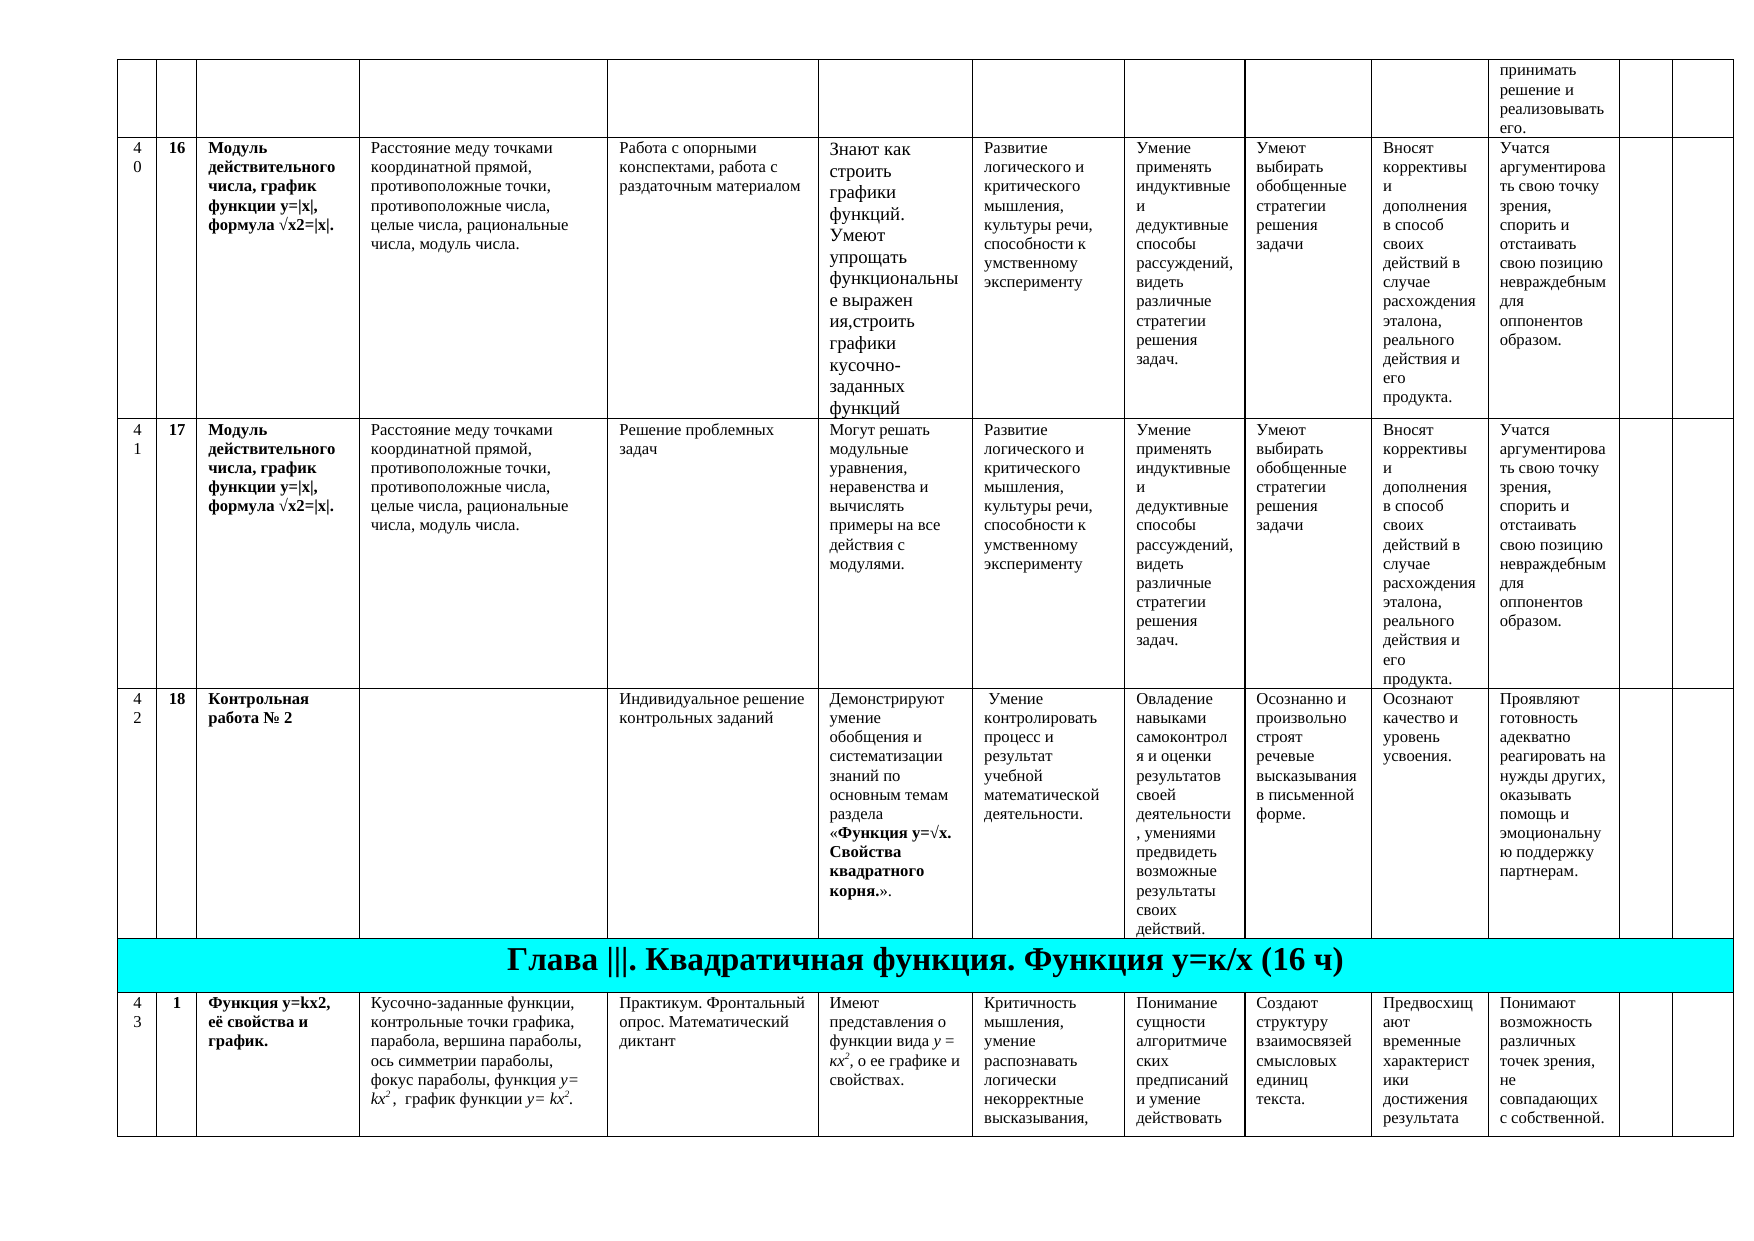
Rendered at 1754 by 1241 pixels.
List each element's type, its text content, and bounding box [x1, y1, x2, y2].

table_cell [1673, 689, 1733, 938]
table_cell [1246, 60, 1371, 137]
table_cell Умеют выбирать обобщенные стратегии решения задачи [1246, 138, 1371, 418]
table_cell [1673, 419, 1733, 688]
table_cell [1372, 993, 1488, 1136]
table_cell Модуль действительного числа, график функции у=|х|, формула √х2=|х|. [197, 138, 359, 418]
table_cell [197, 993, 359, 1136]
table_cell Вносят коррективы и дополнения в способ своих действий в случае расхождения эталона, реального действия и его продукта. [1372, 138, 1488, 418]
table_cell Вносят коррективы и дополнения в способ своих действий в случае расхождения эталона, реального действия и его продукта. [1372, 419, 1488, 688]
table_cell [1620, 689, 1672, 938]
table_cell [1620, 60, 1672, 137]
table_cell Контрольная работа № 2 [197, 689, 359, 938]
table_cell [1372, 60, 1488, 137]
table_cell 41 [118, 419, 156, 688]
table_cell Могут решать модульные уравнения, неравенства и вычислять примеры на все действия с модулями. [819, 419, 972, 688]
table_cell Знают как строить графики функций. Умеют упрощать функциональные выражен ия,строить графики кусочно-заданных функций [819, 138, 972, 418]
table_cell Расстояние меду точками координатной прямой, противоположные точки, противоположные числа, целые числа, рациональные числа, модуль числа. [360, 138, 607, 418]
table_cell Проявляют готовность адекватно реагировать на нужды других, оказывать помощь и эмоциональную поддержку партнерам. [1489, 689, 1619, 938]
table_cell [973, 60, 1124, 137]
table_cell [1620, 419, 1672, 688]
table_cell 39 [118, 60, 156, 137]
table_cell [360, 993, 607, 1136]
table_cell [1673, 138, 1733, 418]
table_cell Развитие логического и критического мышления, культуры речи, способности к умственному эксперименту [973, 419, 1124, 688]
table_cell Умение применять индуктивные и дедуктивные способы рассуждений, видеть различные стратегии решения задач. [1125, 419, 1244, 688]
table_cell Умение контролировать процесс и результат учебной математической деятельности. [973, 689, 1124, 938]
table_cell Расстояние меду точками координатной прямой, противоположные точки, противоположные числа, целые числа, рациональные числа, модуль числа. [360, 419, 607, 688]
table_cell 15 [157, 60, 196, 137]
table_cell 1 [157, 993, 196, 1136]
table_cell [973, 993, 1124, 1136]
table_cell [1489, 60, 1619, 137]
table_cell Осознанно и произвольно строят речевые высказывания в письменной форме. [1246, 689, 1371, 938]
table_cell Развитие логического и критического мышления, культуры речи, способности к умственному эксперименту [973, 138, 1124, 418]
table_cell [1125, 993, 1244, 1136]
table_cell Глава |||. Квадратичная функция. Функция у=к/х (16 ч) [118, 939, 1733, 992]
table_cell 43 [118, 993, 156, 1136]
table_cell [1673, 993, 1733, 1136]
table_cell 17 [157, 419, 196, 688]
table_cell [360, 689, 607, 938]
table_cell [608, 993, 818, 1136]
table_cell [1673, 60, 1733, 137]
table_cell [819, 60, 972, 137]
table_cell [1620, 138, 1672, 418]
table_cell 42 [118, 689, 156, 938]
table_cell Учатся аргументировать свою точку зрения, спорить и отстаивать свою позицию невраждебным для оппонентов образом. [1489, 138, 1619, 418]
table_cell Умение применять индуктивные и дедуктивные способы рассуждений, видеть различные стратегии решения задач. [1125, 138, 1244, 418]
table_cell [1489, 993, 1619, 1136]
table_cell Овладение навыками самоконтроля и оценки результатов своей деятельности, умениями предвидеть возможные результаты своих действий. [1125, 689, 1244, 938]
table_cell Осознают качество и уровень усвоения. [1372, 689, 1488, 938]
table_cell Учатся аргументировать свою точку зрения, спорить и отстаивать свою позицию невраждебным для оппонентов образом. [1489, 419, 1619, 688]
table_cell [1620, 993, 1672, 1136]
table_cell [1246, 993, 1371, 1136]
table_cell Индивидуальное решение контрольных заданий [608, 689, 818, 938]
table_cell Демонстрируют умение обобщения и систематизации знаний по основным темам раздела «Функция у=√х. Свойства квадратного корня.». [819, 689, 972, 938]
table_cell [197, 60, 359, 137]
table_cell Умеют выбирать обобщенные стратегии решения задачи [1246, 419, 1371, 688]
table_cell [1125, 60, 1244, 137]
table_cell 16 [157, 138, 196, 418]
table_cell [360, 60, 607, 137]
table_cell 40 [118, 138, 156, 418]
table_cell Решение проблемных задач [608, 419, 818, 688]
table_cell Модуль действительного числа, график функции у=|х|, формула √х2=|х|. [197, 419, 359, 688]
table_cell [819, 993, 972, 1136]
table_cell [608, 60, 818, 137]
table_cell Работа с опорными конспектами, работа с раздаточным материалом [608, 138, 818, 418]
table_cell 18 [157, 689, 196, 938]
